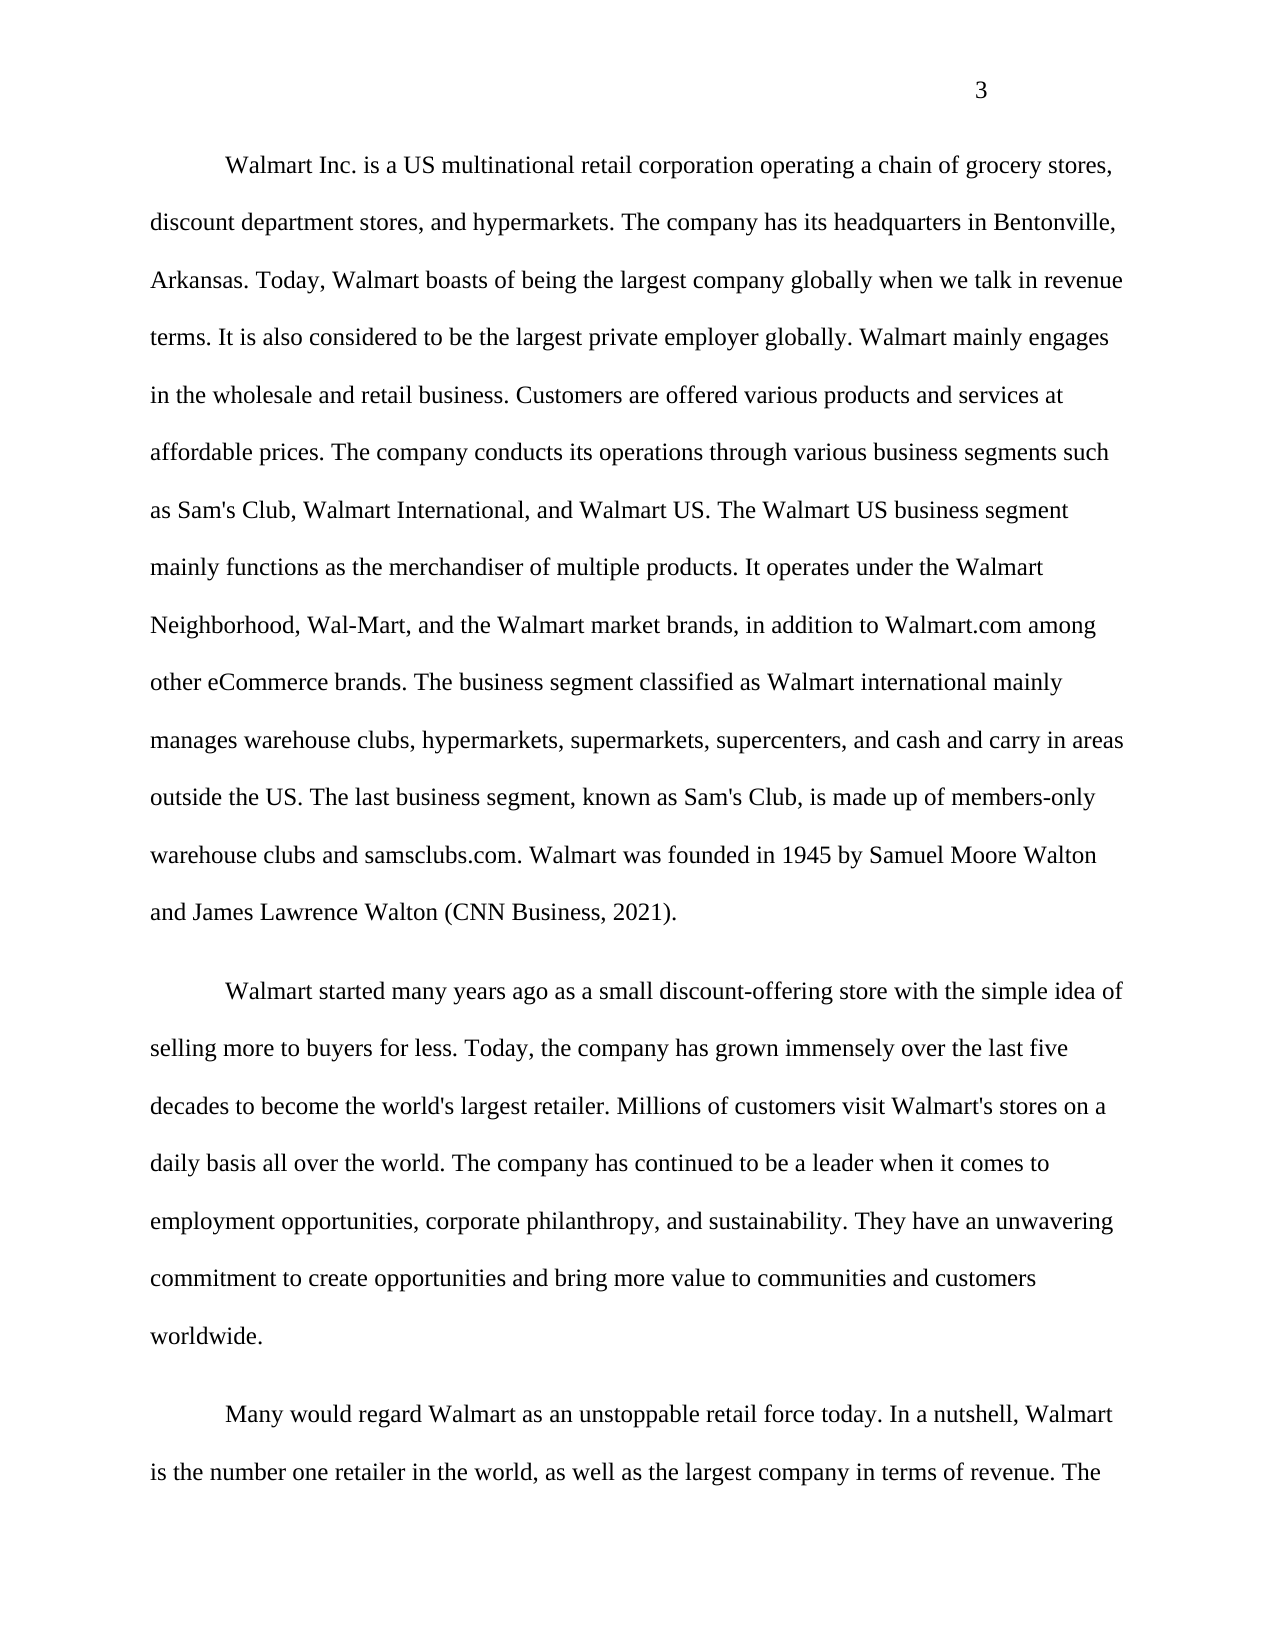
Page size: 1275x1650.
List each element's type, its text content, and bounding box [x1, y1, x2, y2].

text Walmart Inc. is a US multinational retail corporation operating a chain of grocery stores, discount department stores, and hypermarkets. The company has its headquarters in Bentonville, Arkansas. Today, Walmart boasts of being the largest company globally when we talk in revenue terms. It is also considered to be the largest private employer globally. Walmart mainly engages in the wholesale and retail business. Customers are offered various products and services at affordable prices. The company conducts its operations through various business segments such as Sam's Club, Walmart International, and Walmart US. The Walmart US business segment mainly functions as the merchandiser of multiple products. It operates under the Walmart Neighborhood, Wal-Mart, and the Walmart market brands, in addition to Walmart.com among other eCommerce brands. The business segment classified as Walmart international mainly manages warehouse clubs, hypermarkets, supermarkets, supercenters, and cash and carry in areas outside the US. The last business segment, known as Sam's Club, is made up of members-only warehouse clubs and samsclubs.com. Walmart was founded in 1945 by Samuel Moore Walton and James Lawrence Walton (CNN Business, 2021). [150, 150, 1125, 926]
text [150, 1399, 1125, 1485]
text Walmart started many years ago as a small discount-offering store with the simple idea of selling more to buyers for less. Today, the company has grown immensely over the last five decades to become the world's largest retailer. Millions of customers visit Walmart's stores on a daily basis all over the world. The company has continued to be a leader when it comes to employment opportunities, corporate philanthropy, and sustainability. They have an unwavering commitment to create opportunities and bring more value to communities and customers worldwide. [150, 976, 1125, 1349]
